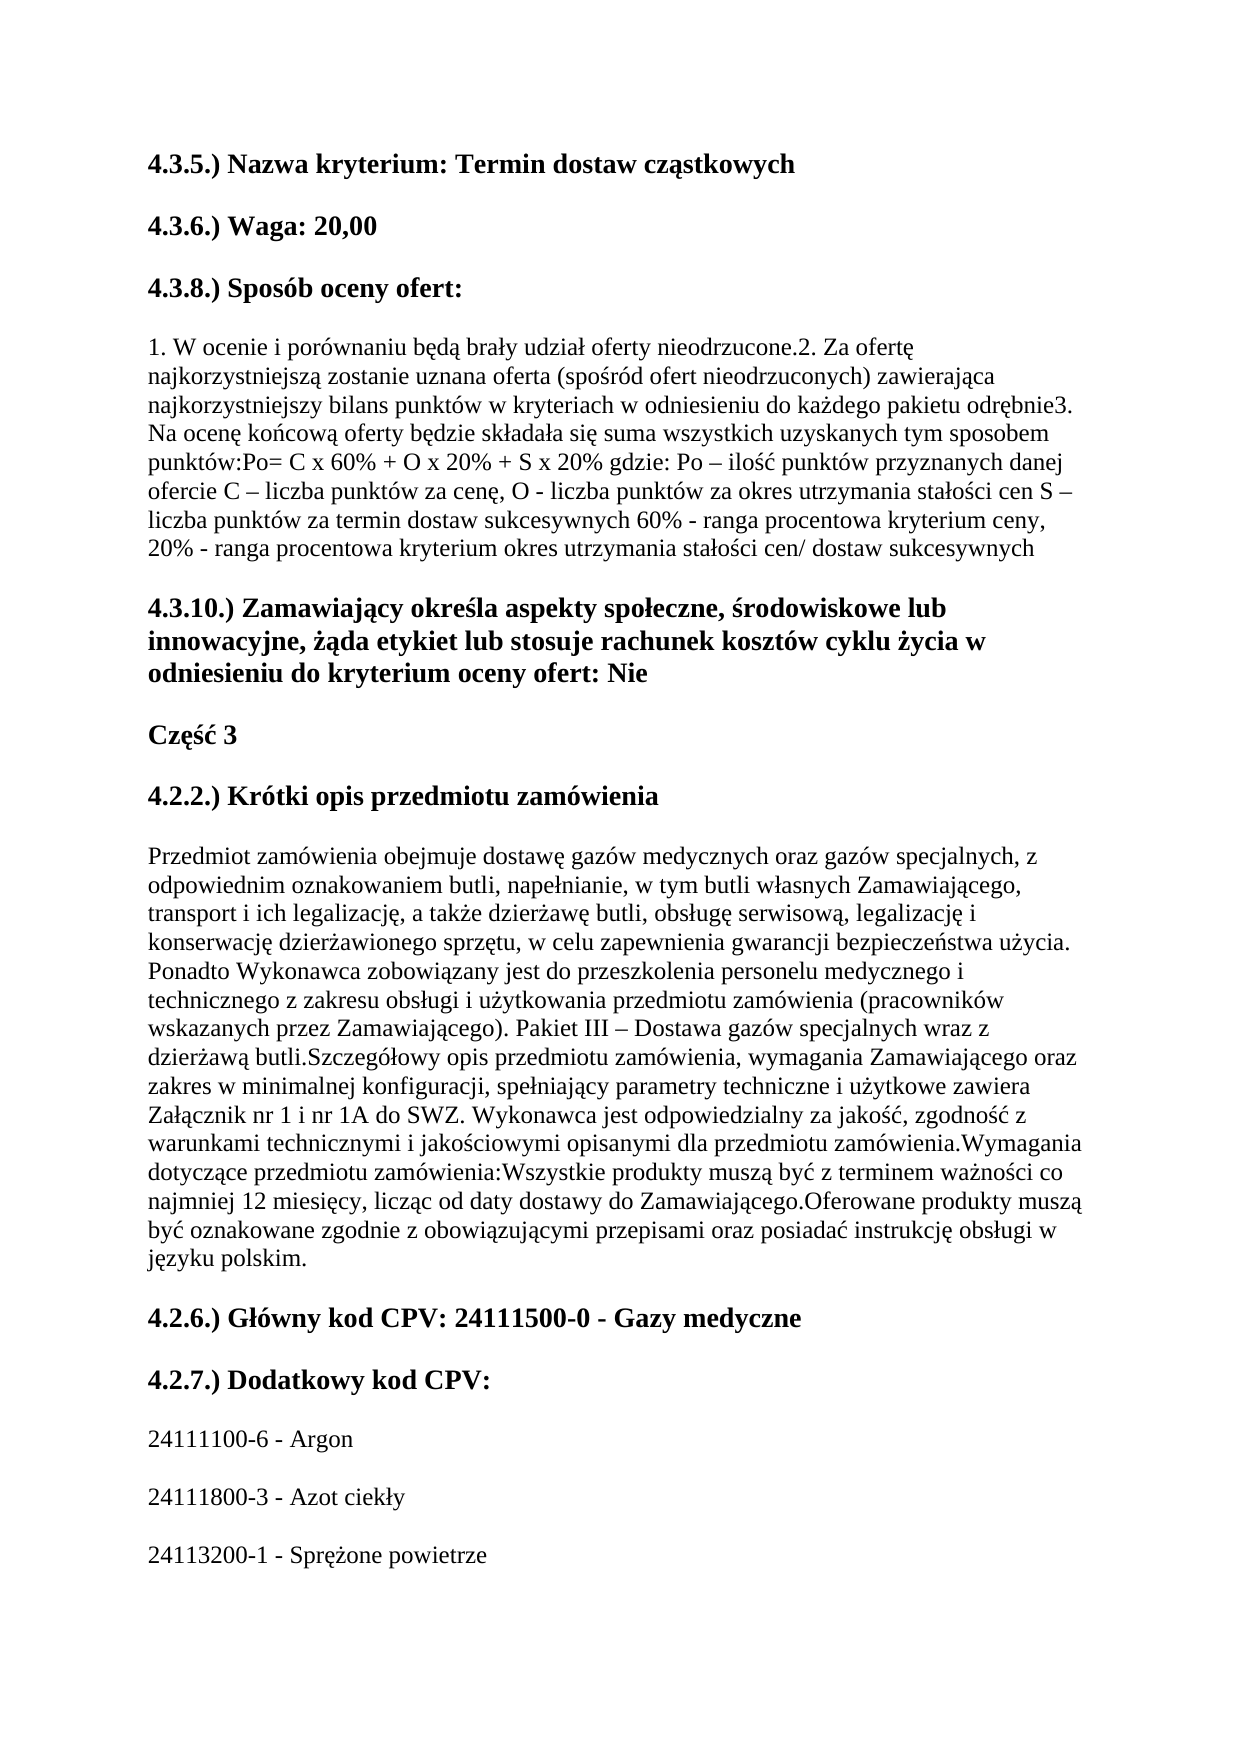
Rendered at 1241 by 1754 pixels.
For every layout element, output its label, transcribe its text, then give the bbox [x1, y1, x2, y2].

text 4.3.6.) Waga: 20,00 [148, 209, 1093, 242]
text 4.3.10.) Zamawiający określa aspekty społeczne, środowiskowe lub innowacyjne, żąda etykiet lub stosuje rachunek kosztów cyklu życia w odniesieniu do kryterium oceny ofert: Nie [148, 591, 1093, 689]
text 24111800-3 - Azot ciekły [148, 1482, 1093, 1511]
text 24111100-6 - Argon [148, 1424, 1093, 1453]
text Przedmiot zamówienia obejmuje dostawę gazów medycznych oraz gazów specjalnych, z odpowiednim oznakowaniem butli, napełnianie, w tym butli własnych Zamawiającego, transport i ich legalizację, a także dzierżawę butli, obsługę serwisową, legalizację i konserwację dzierżawionego sprzętu, w celu zapewnienia gwarancji bezpieczeństwa użycia. Ponadto Wykonawca zobowiązany jest do przeszkolenia personelu medycznego i technicznego z zakresu obsługi i użytkowania przedmiotu zamówienia (pracowników wskazanych przez Zamawiającego). Pakiet III – Dostawa gazów specjalnych wraz z dzierżawą butli.Szczegółowy opis przedmiotu zamówienia, wymagania Zamawiającego oraz zakres w minimalnej konfiguracji, spełniający parametry techniczne i użytkowe zawiera Załącznik nr 1 i nr 1A do SWZ. Wykonawca jest odpowiedzialny za jakość, zgodność z warunkami technicznymi i jakościowymi opisanymi dla przedmiotu zamówienia.Wymagania dotyczące przedmiotu zamówienia:Wszystkie produkty muszą być z terminem ważności co najmniej 12 miesięcy, licząc od daty dostawy do Zamawiającego.Oferowane produkty muszą być oznakowane zgodnie z obowiązującymi przepisami oraz posiadać instrukcję obsługi w języku polskim. [148, 841, 1093, 1272]
text 4.2.6.) Główny kod CPV: 24111500-0 - Gazy medyczne [148, 1301, 1093, 1334]
text 4.3.5.) Nazwa kryterium: Termin dostaw cząstkowych [148, 148, 1093, 180]
text 4.3.8.) Sposób oceny ofert: [148, 271, 1093, 303]
text Część 3 [148, 718, 1093, 750]
text 4.2.2.) Krótki opis przedmiotu zamówienia [148, 779, 1093, 812]
text 4.2.7.) Dodatkowy kod CPV: [148, 1363, 1093, 1395]
text 1. W ocenie i porównaniu będą brały udział oferty nieodrzucone.2. Za ofertę najkorzystniejszą zostanie uznana oferta (spośród ofert nieodrzuconych) zawierająca najkorzystniejszy bilans punktów w kryteriach w odniesieniu do każdego pakietu odrębnie3. Na ocenę końcową oferty będzie składała się suma wszystkich uzyskanych tym sposobem punktów:Po= C x 60% + O x 20% + S x 20% gdzie: Po – ilość punktów przyznanych danej ofercie C – liczba punktów za cenę, O - liczba punktów za okres utrzymania stałości cen S – liczba punktów za termin dostaw sukcesywnych 60% - ranga procentowa kryterium ceny, 20% - ranga procentowa kryterium okres utrzymania stałości cen/ dostaw sukcesywnych [148, 332, 1093, 562]
text 24113200-1 - Sprężone powietrze [148, 1540, 1093, 1569]
